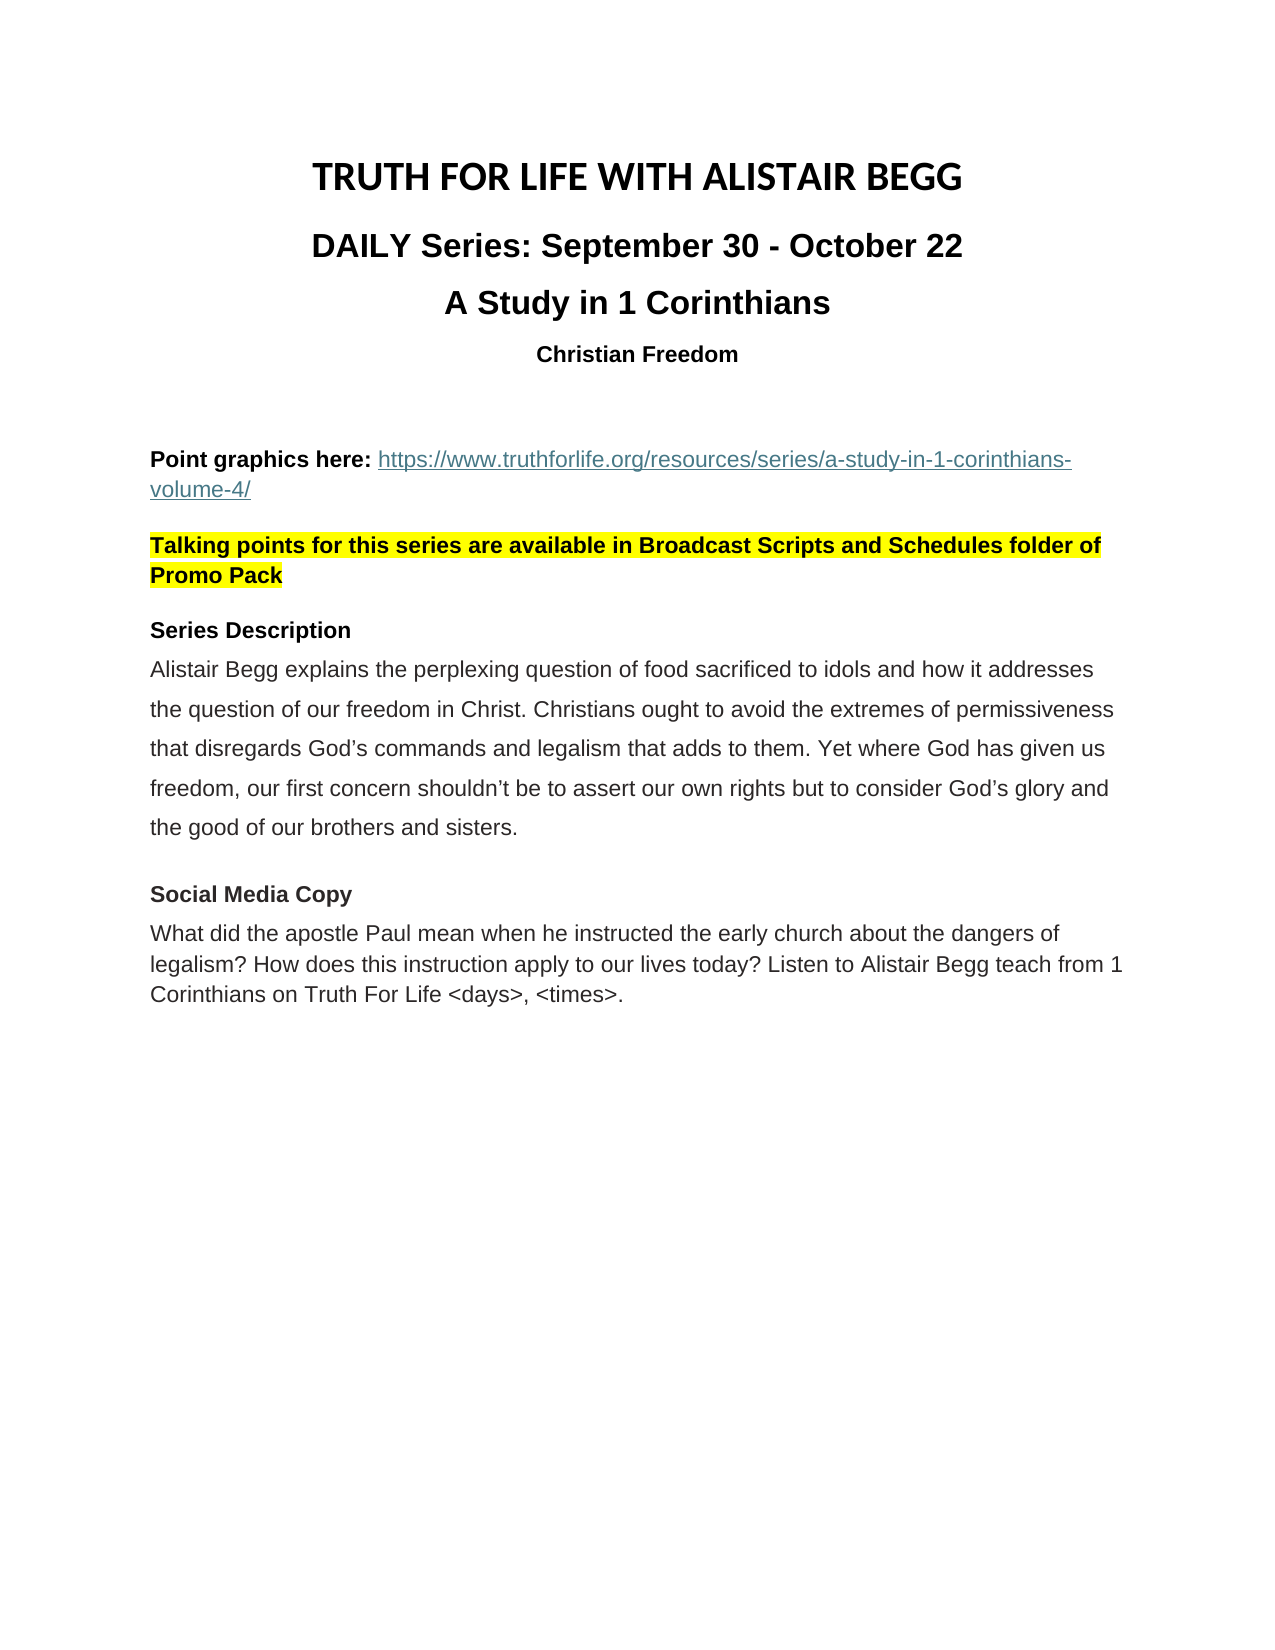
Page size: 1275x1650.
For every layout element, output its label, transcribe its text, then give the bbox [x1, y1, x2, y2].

text A Study in 1 Corinthians [150, 283, 1125, 322]
text Point graphics here: https://www.truthforlife.org/resources/series/a-study-in-1-corinthians-volume-4/ [150, 446, 1125, 503]
text What did the apostle Paul mean when he instructed the early church about the dangers of legalism? How does this instruction apply to our lives today? Listen to Alistair Begg teach from 1 Corinthians on Truth For Life <days>, <times>. [150, 920, 1125, 1008]
text Social Media Copy [150, 881, 1125, 907]
text Talking points for this series are available in Broadcast Scripts and Schedules folder of Promo Pack [150, 532, 1125, 588]
text TRUTH FOR LIFE WITH ALISTAIR BEGG [150, 150, 1125, 201]
text DAILY Series: September 30 - October 22 [150, 226, 1125, 264]
text Series Description Alistair Begg explains the perplexing question of food sacrificed to idols and how it addresses the question of our freedom in Christ. Christians ought to avoid the extremes of permissiveness that disregards God’s commands and legalism that adds to them. Yet where God has given us freedom, our first concern shouldn’t be to assert our own rights but to consider God’s glory and the good of our brothers and sisters. [150, 617, 1125, 841]
text Christian Freedom [150, 341, 1125, 367]
